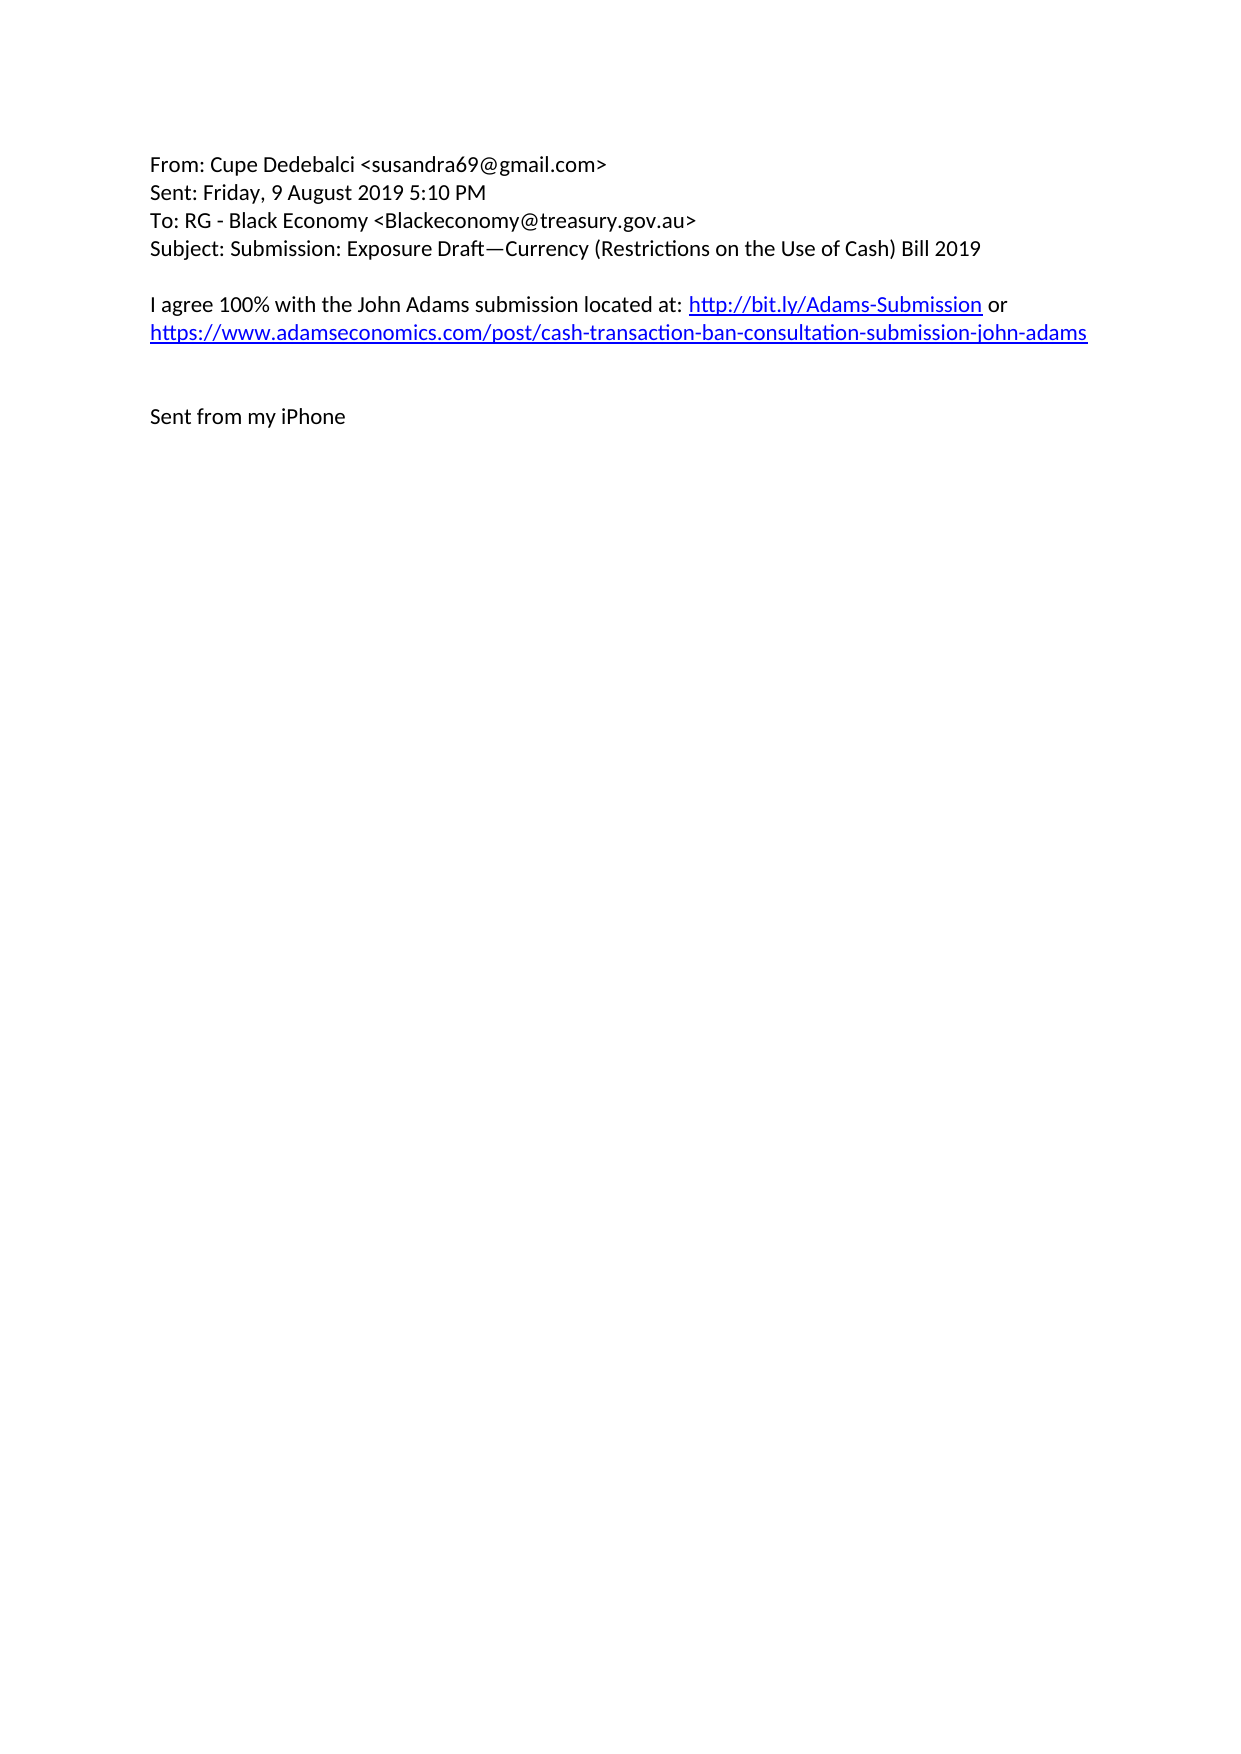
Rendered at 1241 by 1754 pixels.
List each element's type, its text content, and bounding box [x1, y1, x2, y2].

text I agree 100% with the John Adams submission located at: http://bit.ly/Adams-Submission or https://www.adamseconomics.com/post/cash-transaction-ban-consultation-submission-john-adams [150, 290, 1090, 346]
text Sent from my iPhone [150, 402, 1090, 430]
text From: Cupe Dedebalci <susandra69@gmail.com> Sent: Friday, 9 August 2019 5:10 PM To: RG - Black Economy <Blackeconomy@treasury.gov.au> Subject: Submission: Exposure Draft—Currency (Restrictions on the Use of Cash) Bill 2019 [150, 150, 1090, 262]
